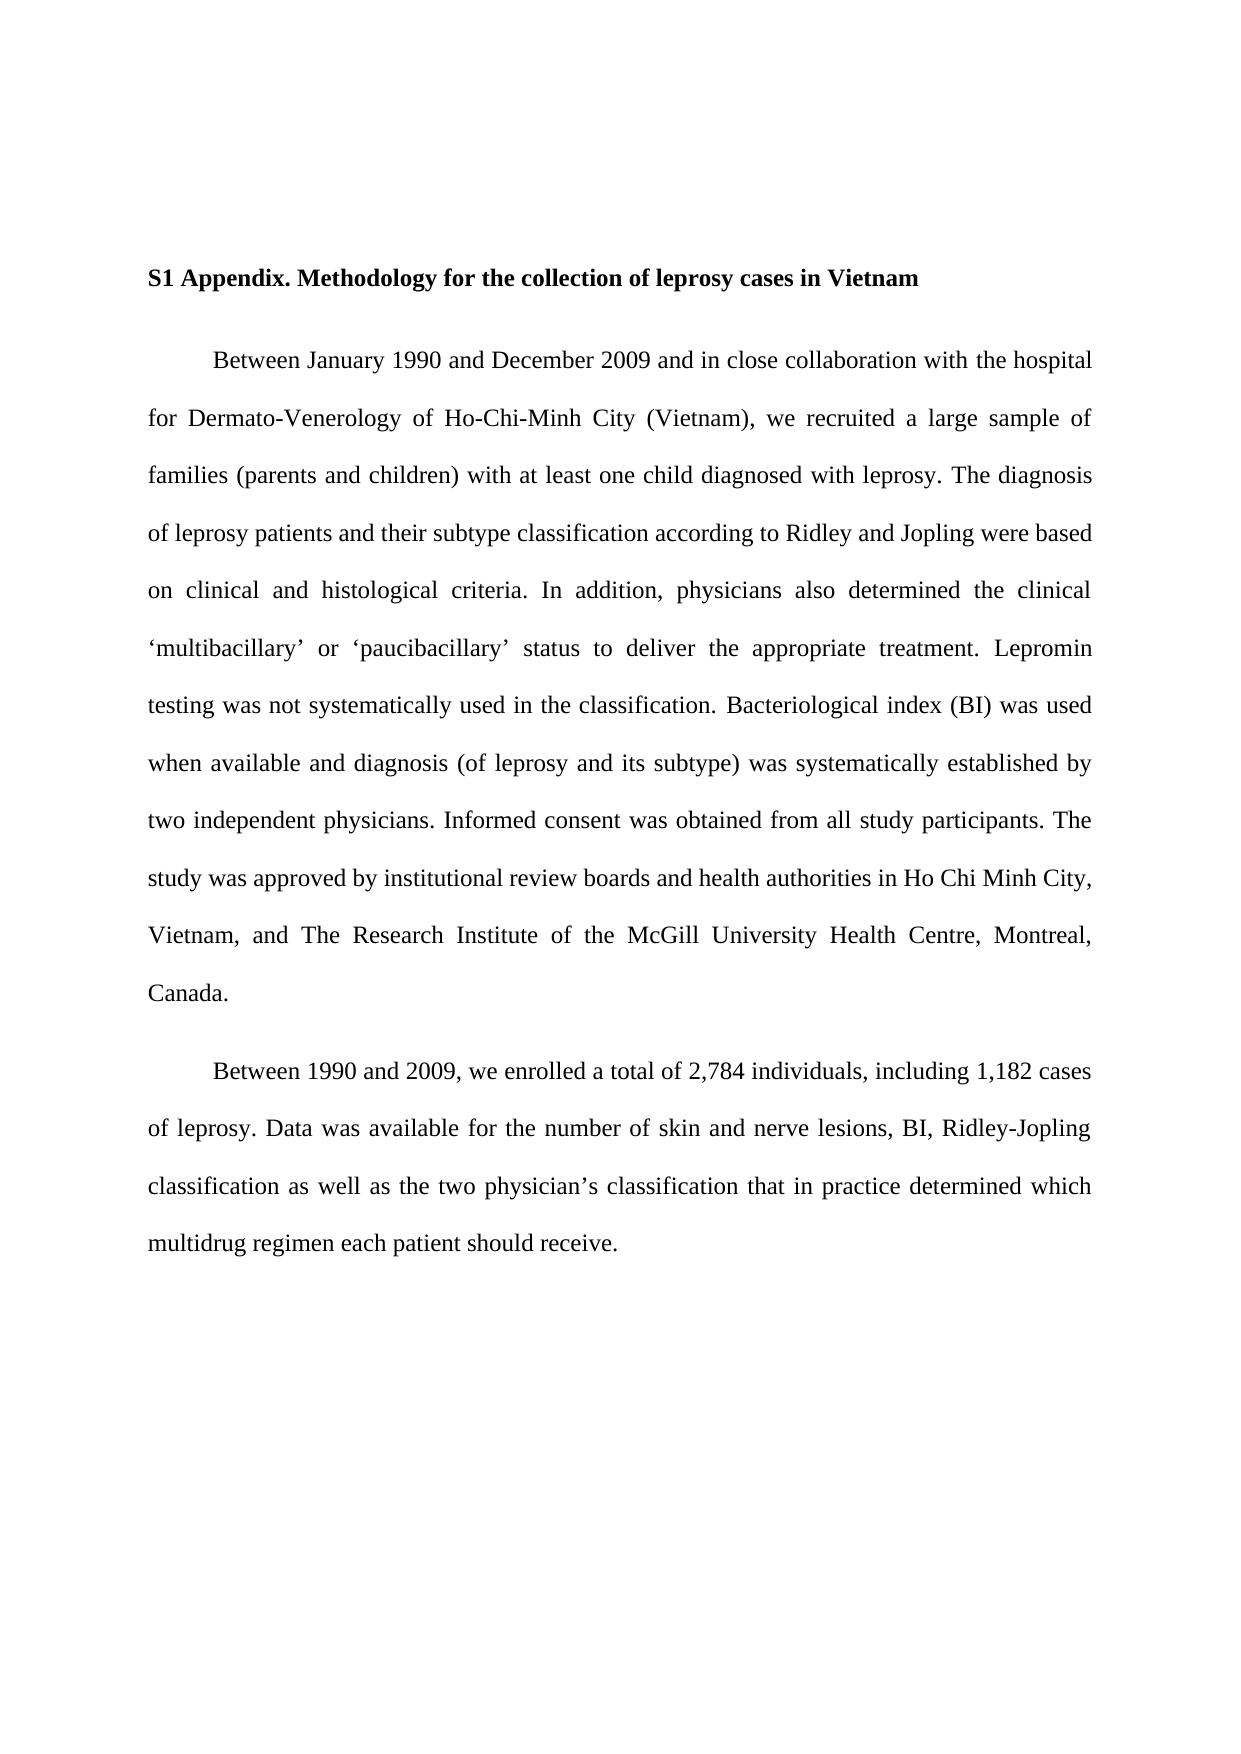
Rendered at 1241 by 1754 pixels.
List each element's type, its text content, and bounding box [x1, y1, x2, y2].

text Between January 1990 and December 2009 and in close collaboration with the hospital for Dermato-Venerology of (), we recruited a large sample of families (parents and children) with at least one child diagnosed with leprosy. The diagnosis of leprosy patients and their subtype classification according to Ridley and Jopling were based on clinical and histological criteria. In addition, physicians also determined the clinical ‘multibacillary’ or ‘paucibacillary’ status to deliver the appropriate treatment. Lepromin testing was not systematically used in the classification. Bacteriological index (BI) was used when available and diagnosis (of leprosy and its subtype) was systematically established by two independent physicians. Informed consent was obtained from all study participants. The study was approved by institutional review boards and health authorities in , , and The Research Institute of the McGill University Health Centre, . [148, 345, 1093, 1006]
text Between 1990 and 2009, we enrolled a total of 2,784 individuals, including 1,182 cases of leprosy. Data was available for the number of skin and nerve lesions, BI, Ridley-Jopling classification as well as the two physician’s classification that in practice determined which multidrug regimen each patient should receive. [148, 1056, 1093, 1257]
text S1 Appendix. Methodology for the collection of leprosy cases in Vietnam [148, 263, 1093, 291]
